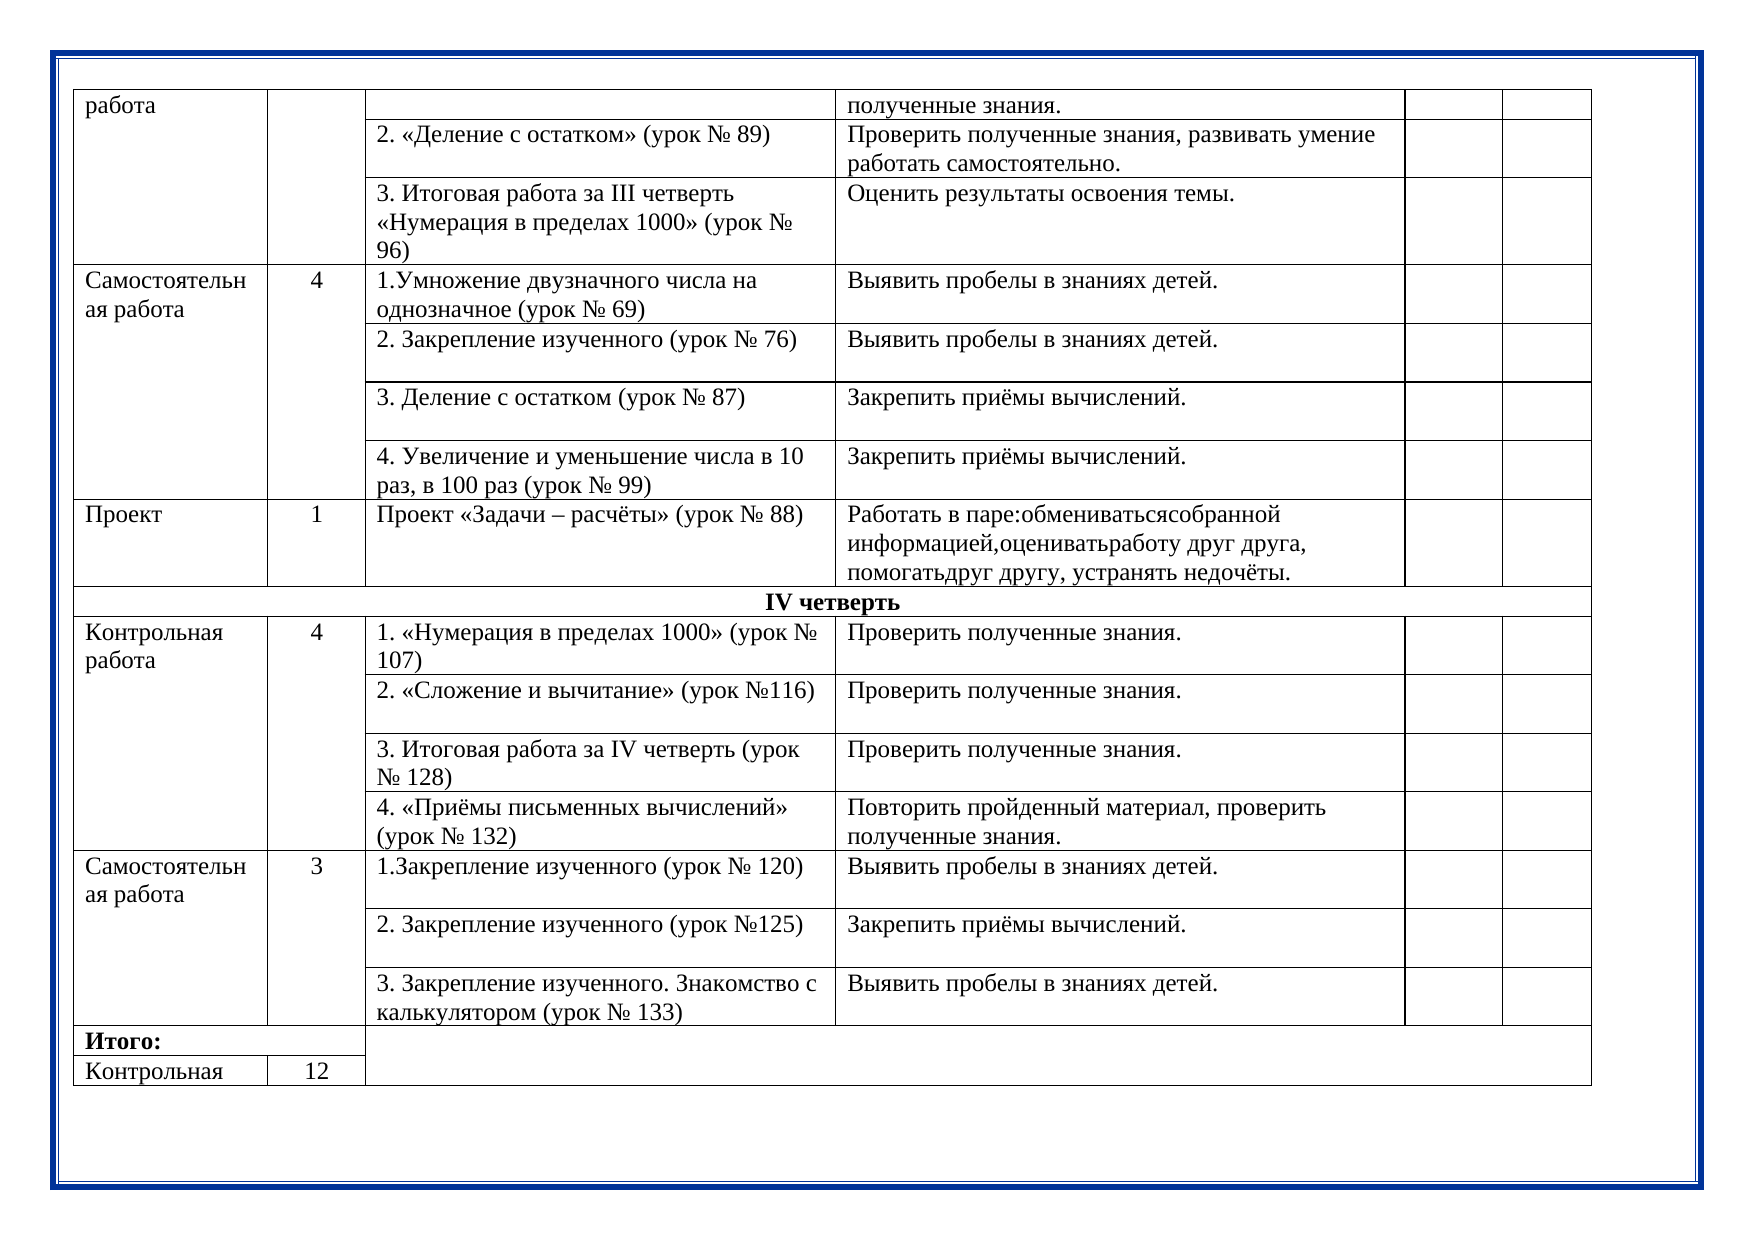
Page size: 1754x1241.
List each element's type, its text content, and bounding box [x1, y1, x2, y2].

table_cell 3. Итоговая работа за III четверть «Нумерация в пределах 1000» (урок № 96) [366, 178, 835, 264]
table_cell Закрепить приёмы вычислений. [836, 909, 1404, 967]
table_cell Самостоятельная работа [74, 851, 267, 1025]
table_cell Выявить пробелы в знаниях детей. [836, 851, 1404, 908]
table_cell IV четверть [74, 587, 1591, 616]
table_cell 1.Умножение двузначного числа на однозначное (урок № 69) [366, 265, 835, 323]
table_cell Итого: [74, 1026, 365, 1055]
table_cell 3. Деление с остатком (урок № 87) [366, 383, 835, 440]
table_cell [1406, 734, 1502, 791]
table_cell [1503, 500, 1591, 586]
table_cell Закрепить приёмы вычислений. [836, 383, 1404, 440]
table_cell Проверить полученные знания. [836, 734, 1404, 791]
table_cell Выявить пробелы в знаниях детей. [836, 324, 1404, 381]
table_cell [1406, 675, 1502, 733]
table_cell [1406, 851, 1502, 908]
table_cell Контрольная работа [74, 90, 267, 264]
table_cell Повторить пройденный материал, проверить полученные знания. [836, 792, 1404, 850]
table_cell 2. Закрепление изученного (урок №125) [366, 909, 835, 967]
table_cell [1503, 120, 1591, 177]
table_cell [1503, 968, 1591, 1025]
table_cell Проект «Задачи – расчёты» (урок № 88) [366, 500, 835, 586]
table_cell 2. «Деление с остатком» (урок № 89) [366, 120, 835, 177]
table_cell [1503, 90, 1591, 118]
table_cell [1503, 617, 1591, 674]
table_cell Проверить полученные знания, развивать умение работать самостоятельно. [836, 120, 1404, 177]
table_cell 1 [268, 500, 365, 586]
table_cell [1503, 909, 1591, 967]
table_cell [1406, 968, 1502, 1025]
table_cell 3 [268, 90, 365, 264]
table_cell Выявить пробелы в знаниях детей. [836, 968, 1404, 1025]
table_cell Закрепить приёмы вычислений. [836, 441, 1404, 498]
table_cell 2. «Сложение и вычитание» (урок №116) [366, 675, 835, 733]
table_cell Самостоятельная работа [74, 265, 267, 498]
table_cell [836, 90, 1404, 118]
table_cell [1503, 792, 1591, 850]
table_cell Проверить полученные знания. [836, 617, 1404, 674]
table_cell 1. «Нумерация в пределах 1000» (урок № 107) [366, 617, 835, 674]
table_cell [1503, 851, 1591, 908]
table_cell [1406, 500, 1502, 586]
table_cell [366, 1026, 1591, 1085]
table_cell [1503, 265, 1591, 323]
table_cell 3. Итоговая работа за IV четверть (урок № 128) [366, 734, 835, 791]
table_cell [1406, 324, 1502, 381]
table_cell [1406, 178, 1502, 264]
table_cell 3 [268, 851, 365, 1025]
table_cell 1.Закрепление изученного (урок № 120) [366, 851, 835, 908]
table_cell Контрольная работа [74, 1056, 267, 1085]
table_cell [1406, 265, 1502, 323]
table_cell 4 [268, 617, 365, 850]
table_cell [1406, 90, 1502, 118]
table_cell Выявить пробелы в знаниях детей. [836, 265, 1404, 323]
table_cell 3. Закрепление изученного. Знакомство с калькулятором (урок № 133) [366, 968, 835, 1025]
table_cell 4. Увеличение и уменьшение числа в 10 раз, в 100 раз (урок № 99) [366, 441, 835, 498]
table_cell [1406, 120, 1502, 177]
table_cell Проект [74, 500, 267, 586]
table_cell [1503, 383, 1591, 440]
table_cell [1503, 441, 1591, 498]
table_cell 2. Закрепление изученного (урок № 76) [366, 324, 835, 381]
table_cell [1406, 383, 1502, 440]
table_cell Контрольная работа [74, 617, 267, 850]
table_cell [1503, 675, 1591, 733]
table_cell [366, 90, 835, 118]
table_cell [1406, 617, 1502, 674]
table_cell [1406, 441, 1502, 498]
table_cell Оценить результаты освоения темы. [836, 178, 1404, 264]
table_cell [1503, 324, 1591, 381]
table_cell [1406, 909, 1502, 967]
table_cell [1406, 792, 1502, 850]
table_cell Работать в паре:обмениватьсясобранной информацией,оцениватьработу друг друга, помогатьдруг другу, устранять недочёты. [836, 500, 1404, 586]
table_cell Проверить полученные знания. [836, 675, 1404, 733]
table_cell [1503, 178, 1591, 264]
table_cell 4 [268, 265, 365, 498]
table_cell 12 [268, 1056, 365, 1085]
table_cell 4. «Приёмы письменных вычислений» (урок № 132) [366, 792, 835, 850]
table_cell [1503, 734, 1591, 791]
